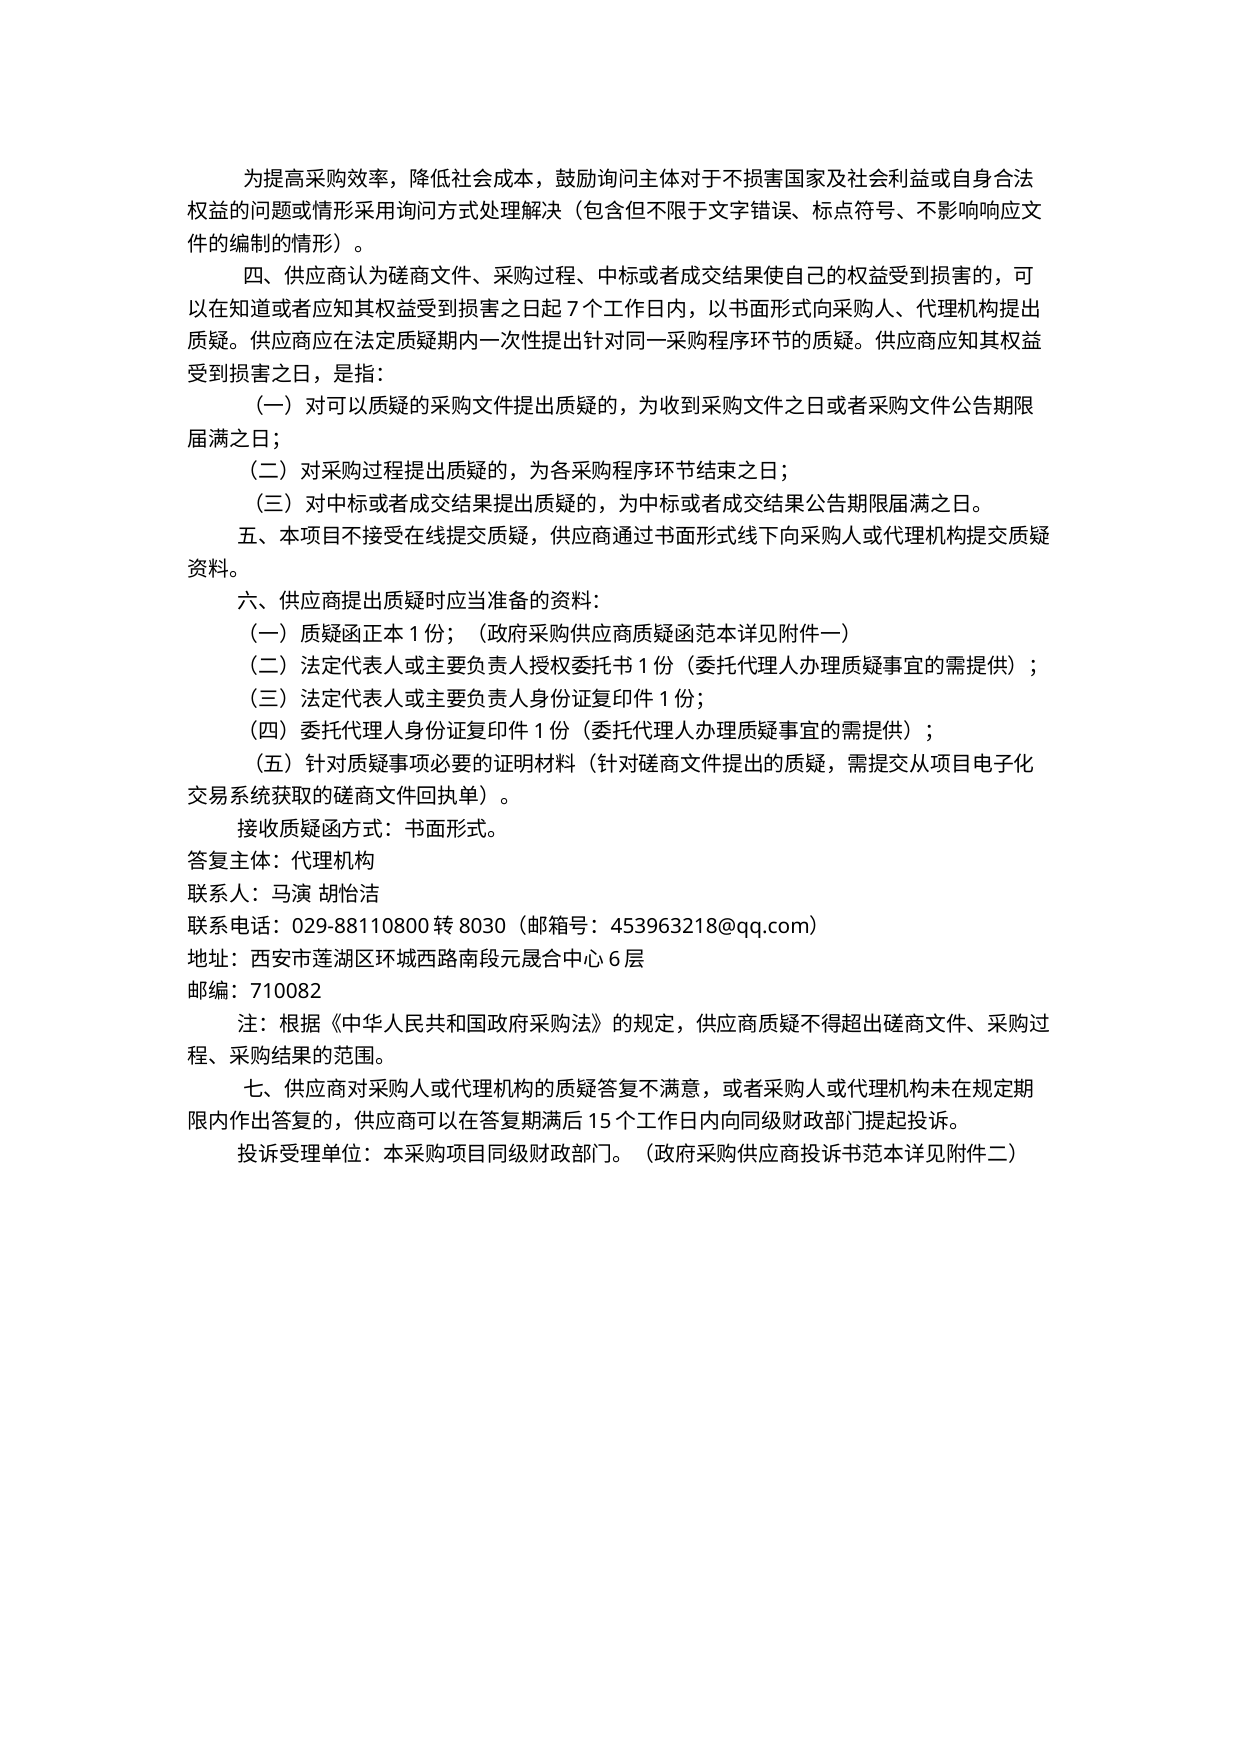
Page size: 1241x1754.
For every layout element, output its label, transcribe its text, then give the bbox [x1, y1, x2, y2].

text 联系人：马演 胡怡洁 [187, 877, 1053, 909]
text 联系电话：029-88110800转8030（邮箱号：453963218@qq.com） [187, 909, 1053, 942]
text （二）法定代表人或主要负责人授权委托书1份（委托代理人办理质疑事宜的需提供）； [187, 649, 1053, 682]
text 六、供应商提出质疑时应当准备的资料： [187, 584, 1053, 617]
text （一）质疑函正本1份；（政府采购供应商质疑函范本详见附件一） [187, 617, 1053, 649]
text 七、供应商对采购人或代理机构的质疑答复不满意，或者采购人或代理机构未在规定期限内作出答复的，供应商可以在答复期满后15个工作日内向同级财政部门提起投诉。 [187, 1072, 1053, 1137]
text （四）委托代理人身份证复印件1份（委托代理人办理质疑事宜的需提供）； [187, 714, 1053, 747]
text 四、供应商认为磋商文件、采购过程、中标或者成交结果使自己的权益受到损害的，可以在知道或者应知其权益受到损害之日起7个工作日内，以书面形式向采购人、代理机构提出质疑。供应商应在法定质疑期内一次性提出针对同一采购程序环节的质疑。供应商应知其权益受到损害之日，是指： [187, 259, 1053, 389]
text 答复主体：代理机构 [187, 844, 1053, 877]
text （一）对可以质疑的采购文件提出质疑的，为收到采购文件之日或者采购文件公告期限届满之日； [187, 389, 1053, 454]
text （三）法定代表人或主要负责人身份证复印件1份； [187, 682, 1053, 714]
text （二）对采购过程提出质疑的，为各采购程序环节结束之日； [187, 454, 1053, 487]
text 接收质疑函方式：书面形式。 [187, 812, 1053, 844]
text 为提高采购效率，降低社会成本，鼓励询问主体对于不损害国家及社会利益或自身合法权益的问题或情形采用询问方式处理解决（包含但不限于文字错误、标点符号、不影响响应文件的编制的情形）。 [187, 162, 1053, 259]
text 注：根据《中华人民共和国政府采购法》的规定，供应商质疑不得超出磋商文件、采购过程、采购结果的范围。 [187, 1007, 1053, 1072]
text （五）针对质疑事项必要的证明材料（针对磋商文件提出的质疑，需提交从项目电子化交易系统获取的磋商文件回执单）。 [187, 747, 1053, 812]
text 投诉受理单位：本采购项目同级财政部门。（政府采购供应商投诉书范本详见附件二） [187, 1137, 1053, 1169]
text 地址：西安市莲湖区环城西路南段元晟合中心6层 [187, 942, 1053, 974]
text 邮编：710082 [187, 974, 1053, 1007]
text 五、本项目不接受在线提交质疑，供应商通过书面形式线下向采购人或代理机构提交质疑资料。 [187, 519, 1053, 584]
text （三）对中标或者成交结果提出质疑的，为中标或者成交结果公告期限届满之日。 [187, 487, 1053, 519]
